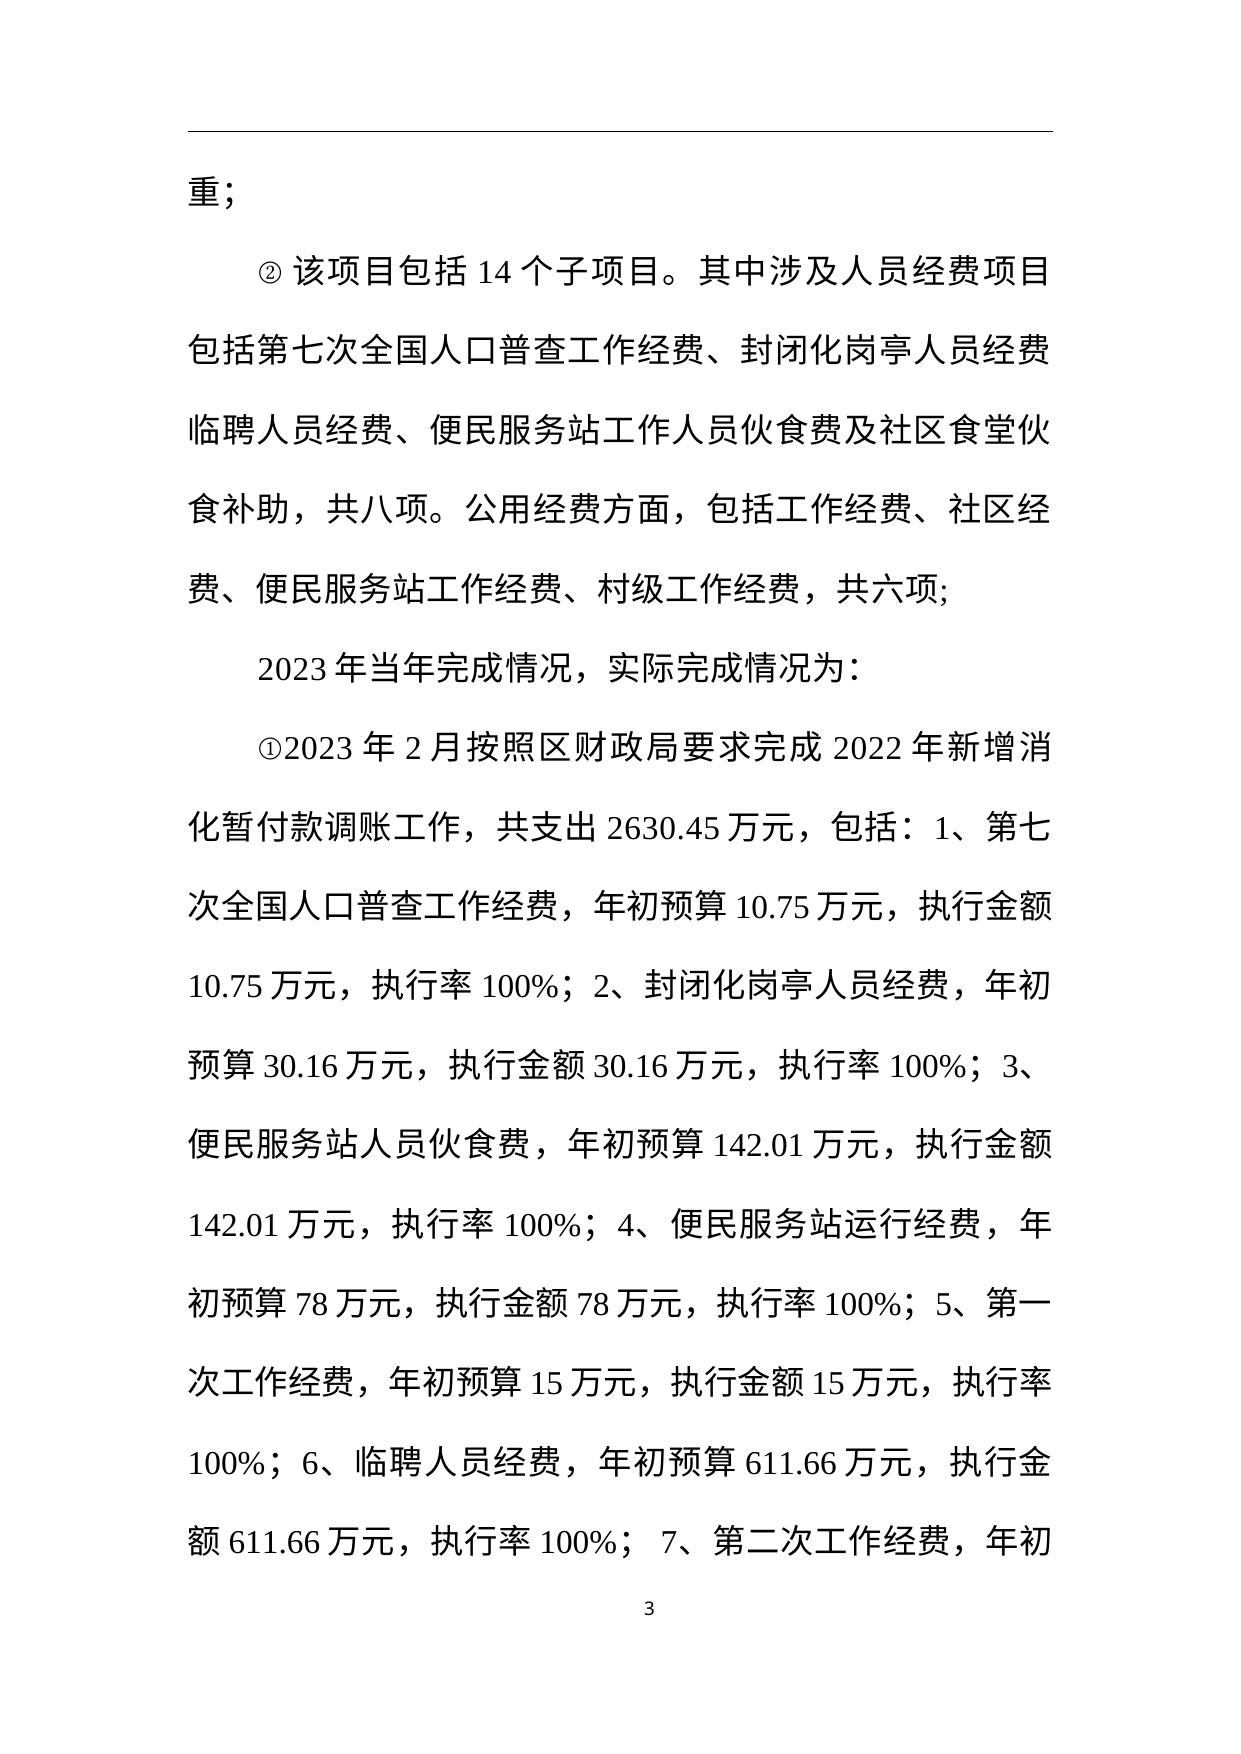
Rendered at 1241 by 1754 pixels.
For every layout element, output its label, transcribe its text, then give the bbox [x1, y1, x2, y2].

text 2023年当年完成情况，实际完成情况为： [187, 626, 1053, 706]
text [187, 150, 1053, 229]
text ②该项目包括14个子项目。其中涉及人员经费项目包括第七次全国人口普查工作经费、封闭化岗亭人员经费、临聘人员经费、便民服务站工作人员伙食费及社区食堂伙食补助，共八项。公用经费方面，包括工作经费、社区经费、便民服务站工作经费、村级工作经费，共六项; [187, 229, 1053, 626]
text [187, 706, 1053, 1579]
